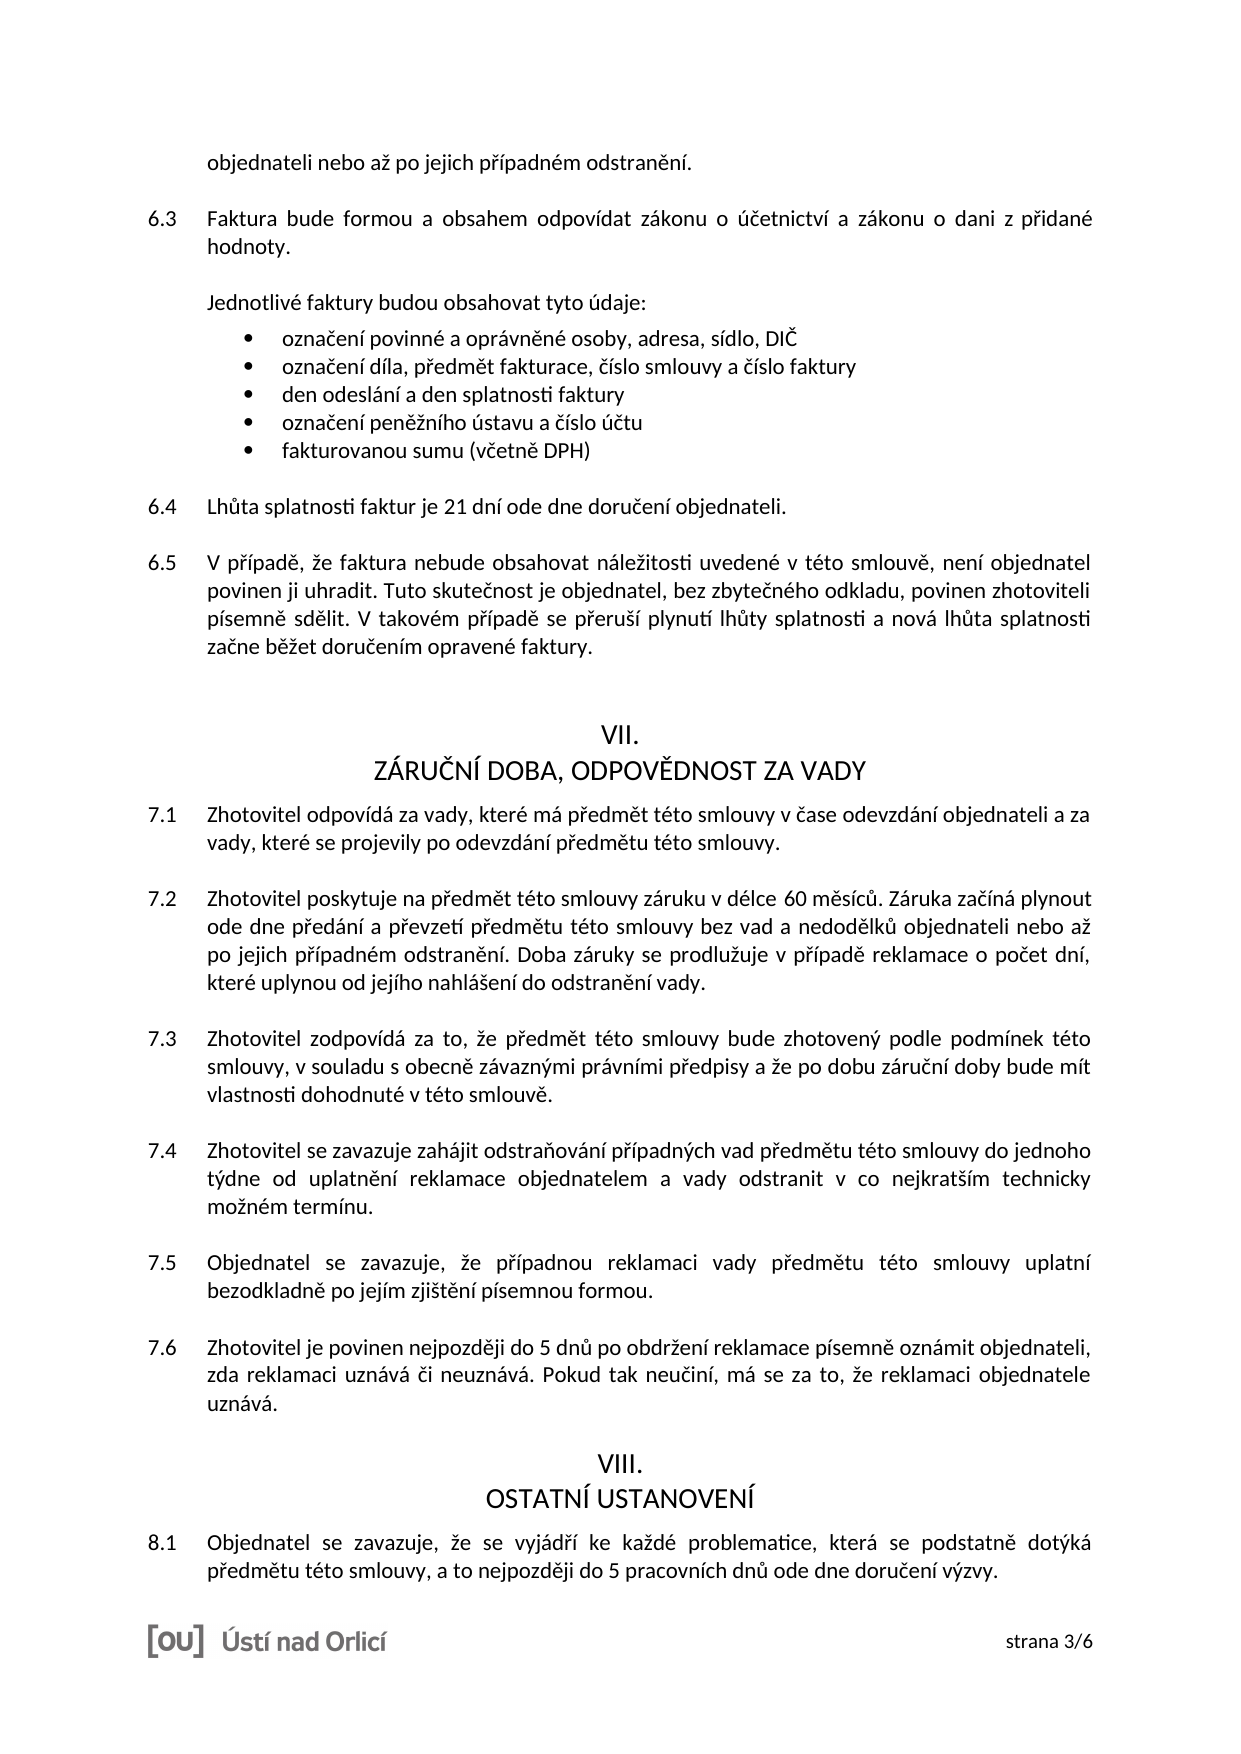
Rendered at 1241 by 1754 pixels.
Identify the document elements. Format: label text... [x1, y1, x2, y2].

list den odeslání a den splatnosti faktury [244, 380, 1092, 408]
text 7.1 Zhotovitel odpovídá za vady, které má předmět této smlouvy v čase odevzdání objednateli a za vady, které se projevily po odevzdání předmětu této smlouvy. [148, 800, 1092, 856]
text 7.6 Zhotovitel je povinen nejpozději do 5 dnů po obdržení reklamace písemně oznámit objednateli, zda reklamaci uznává či neuznává. Pokud tak neučiní, má se za to, že reklamaci objednatele uznává. [148, 1333, 1092, 1417]
text VIII. [148, 1445, 1092, 1480]
text Jednotlivé faktury budou obsahovat tyto údaje: [207, 288, 1092, 316]
picture [147, 1623, 388, 1659]
text 7.4 Zhotovitel se zavazuje zahájit odstraňování případných vad předmětu této smlouvy do jednoho týdne od uplatnění reklamace objednatelem a vady odstranit v co nejkratším technicky možném termínu. [148, 1136, 1092, 1221]
list označení díla, předmět fakturace, číslo smlouvy a číslo faktury [244, 352, 1092, 380]
list označení peněžního ústavu a číslo účtu [244, 408, 1092, 436]
text 6.3 Faktura bude formou a obsahem odpovídat zákonu o účetnictví a zákonu o dani z přidané hodnoty. [148, 204, 1092, 260]
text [148, 148, 1092, 176]
text 7.3 Zhotovitel zodpovídá za to, že předmět této smlouvy bude zhotovený podle podmínek této smlouvy, v souladu s obecně závaznými právními předpisy a že po dobu záruční doby bude mít vlastnosti dohodnuté v této smlouvě. [148, 1024, 1092, 1108]
text 8.1 Objednatel se zavazuje, že se vyjádří ke každé problematice, která se podstatně dotýká předmětu této smlouvy, a to nejpozději do 5 pracovních dnů ode dne doručení výzvy. [148, 1528, 1092, 1584]
text ostatní ustanovení [148, 1480, 1092, 1516]
text VII. [148, 716, 1092, 752]
text 7.5 Objednatel se zavazuje, že případnou reklamaci vady předmětu této smlouvy uplatní bezodkladně po jejím zjištění písemnou formou. [148, 1248, 1092, 1304]
text 6.5 V případě, že faktura nebude obsahovat náležitosti uvedené v této smlouvě, není objednatel povinen ji uhradit. Tuto skutečnost je objednatel, bez zbytečného odkladu, povinen zhotoviteli písemně sdělit. V takovém případě se přeruší plynutí lhůty splatnosti a nová lhůta splatnosti začne běžet doručením opravené faktury. [148, 548, 1092, 660]
text 7.2 Zhotovitel poskytuje na předmět této smlouvy záruku v délce 60 měsíců. Záruka začíná plynout ode dne předání a převzetí předmětu této smlouvy bez vad a nedodělků objednateli nebo až po jejich případném odstranění. Doba záruky se prodlužuje v případě reklamace o počet dní, které uplynou od jejího nahlášení do odstranění vady. [148, 884, 1092, 996]
list označení povinné a oprávněné osoby, adresa, sídlo, DIČ [244, 324, 1092, 352]
list fakturovanou sumu (včetně DPH) [244, 436, 1092, 464]
text 6.4 Lhůta splatnosti faktur je 21 dní ode dne doručení objednateli. [148, 492, 1092, 520]
text záruční doba, odpovědnost za vady [148, 752, 1092, 788]
